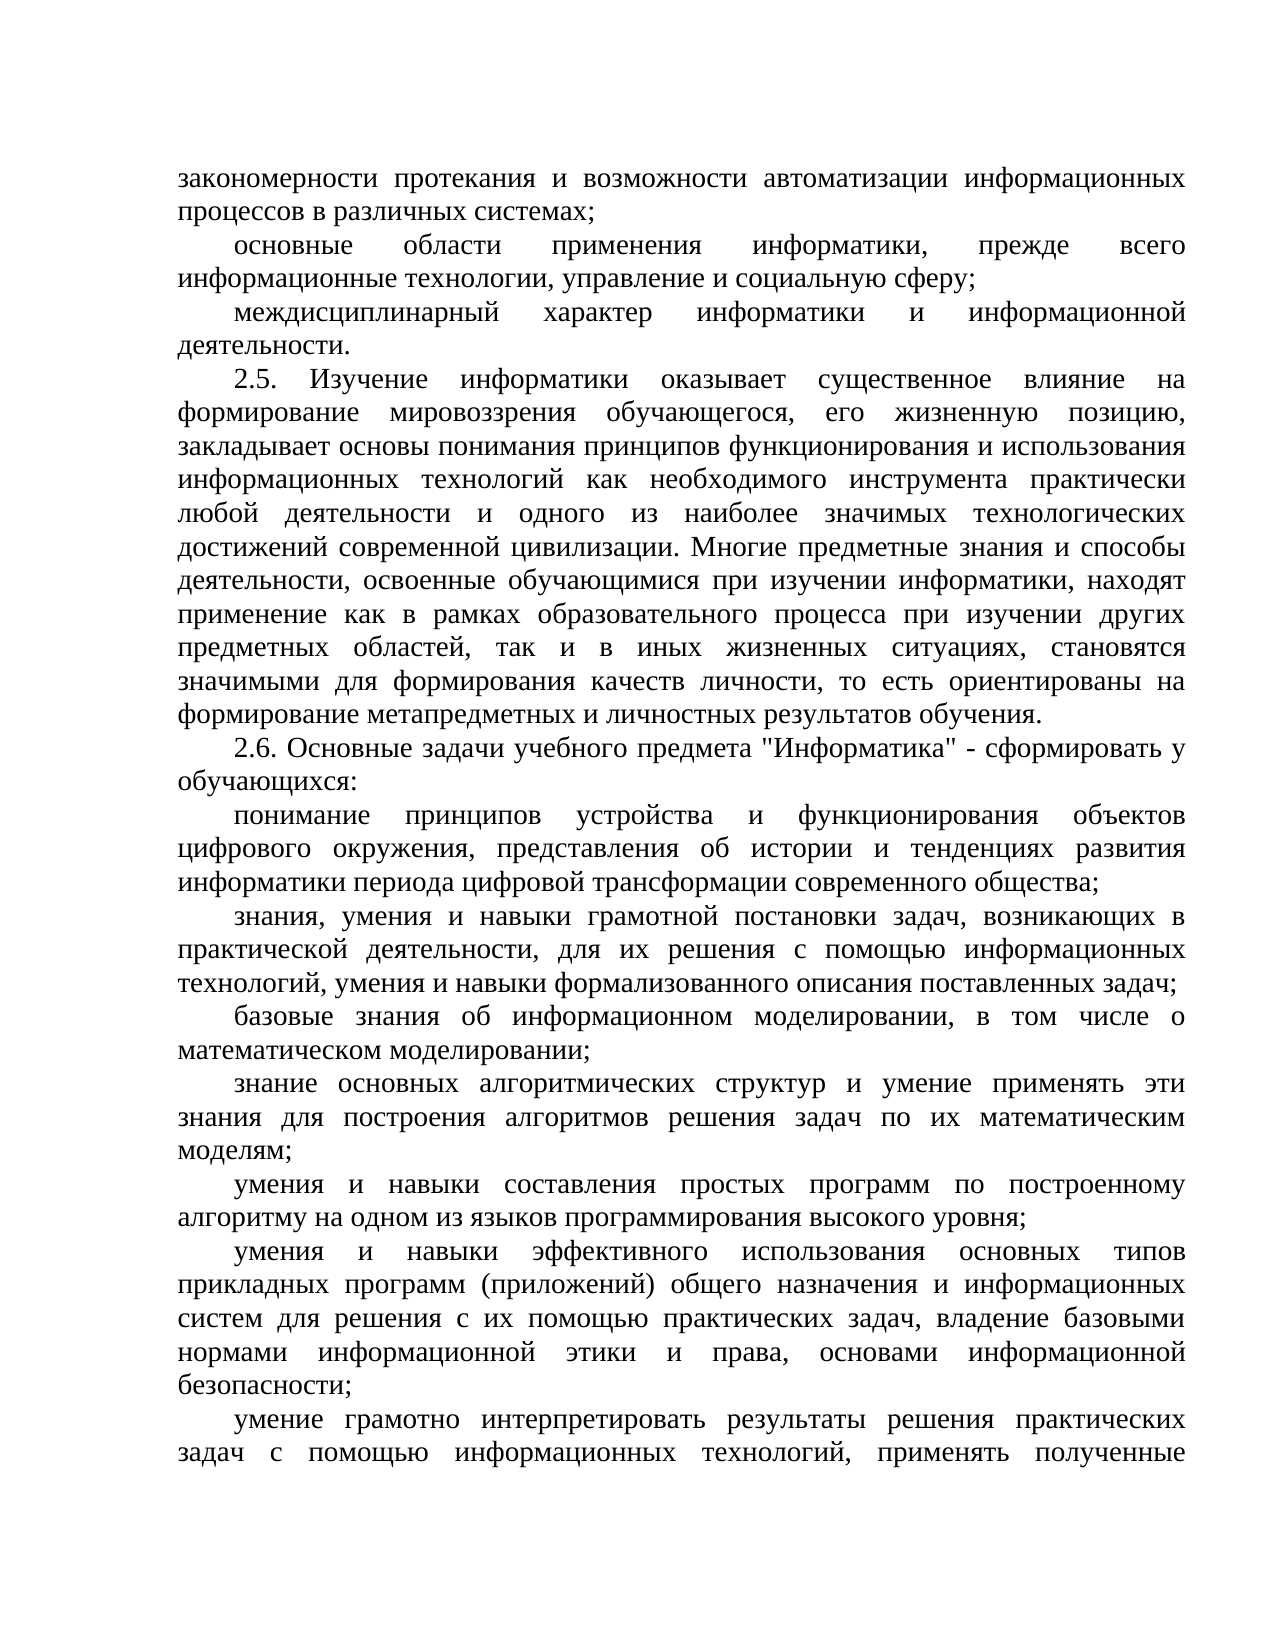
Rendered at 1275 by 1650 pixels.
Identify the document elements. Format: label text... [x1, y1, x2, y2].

text базовые знания об информационном моделировании, в том числе о математическом моделировании; [177, 998, 1186, 1065]
text умения и навыки эффективного использования основных типов прикладных программ (приложений) общего назначения и информационных систем для решения с их помощью практических задач, владение базовыми нормами информационной этики и права, основами информационной безопасности; [177, 1233, 1186, 1401]
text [177, 1401, 1186, 1468]
text 2.6. Основные задачи учебного предмета "Информатика" - сформировать у обучающихся: [177, 730, 1186, 797]
text знания, умения и навыки грамотной постановки задач, возникающих в практической деятельности, для их решения с помощью информационных технологий, умения и навыки формализованного описания поставленных задач; [177, 898, 1186, 998]
text междисциплинарный характер информатики и информационной деятельности. [177, 294, 1186, 361]
text умения и навыки составления простых программ по построенному алгоритму на одном из языков программирования высокого уровня; [177, 1166, 1186, 1233]
text понимание принципов устройства и функционирования объектов цифрового окружения, представления об истории и тенденциях развития информатики периода цифровой трансформации современного общества; [177, 797, 1186, 898]
text знание основных алгоритмических структур и умение применять эти знания для построения алгоритмов решения задач по их математическим моделям; [177, 1065, 1186, 1166]
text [177, 160, 1186, 227]
text 2.5. Изучение информатики оказывает существенное влияние на формирование мировоззрения обучающегося, его жизненную позицию, закладывает основы понимания принципов функционирования и использования информационных технологий как необходимого инструмента практически любой деятельности и одного из наиболее значимых технологических достижений современной цивилизации. Многие предметные знания и способы деятельности, освоенные обучающимися при изучении информатики, находят применение как в рамках образовательного процесса при изучении других предметных областей, так и в иных жизненных ситуациях, становятся значимыми для формирования качеств личности, то есть ориентированы на формирование метапредметных и личностных результатов обучения. [177, 361, 1186, 730]
text основные области применения информатики, прежде всего информационные технологии, управление и социальную сферу; [177, 227, 1186, 294]
